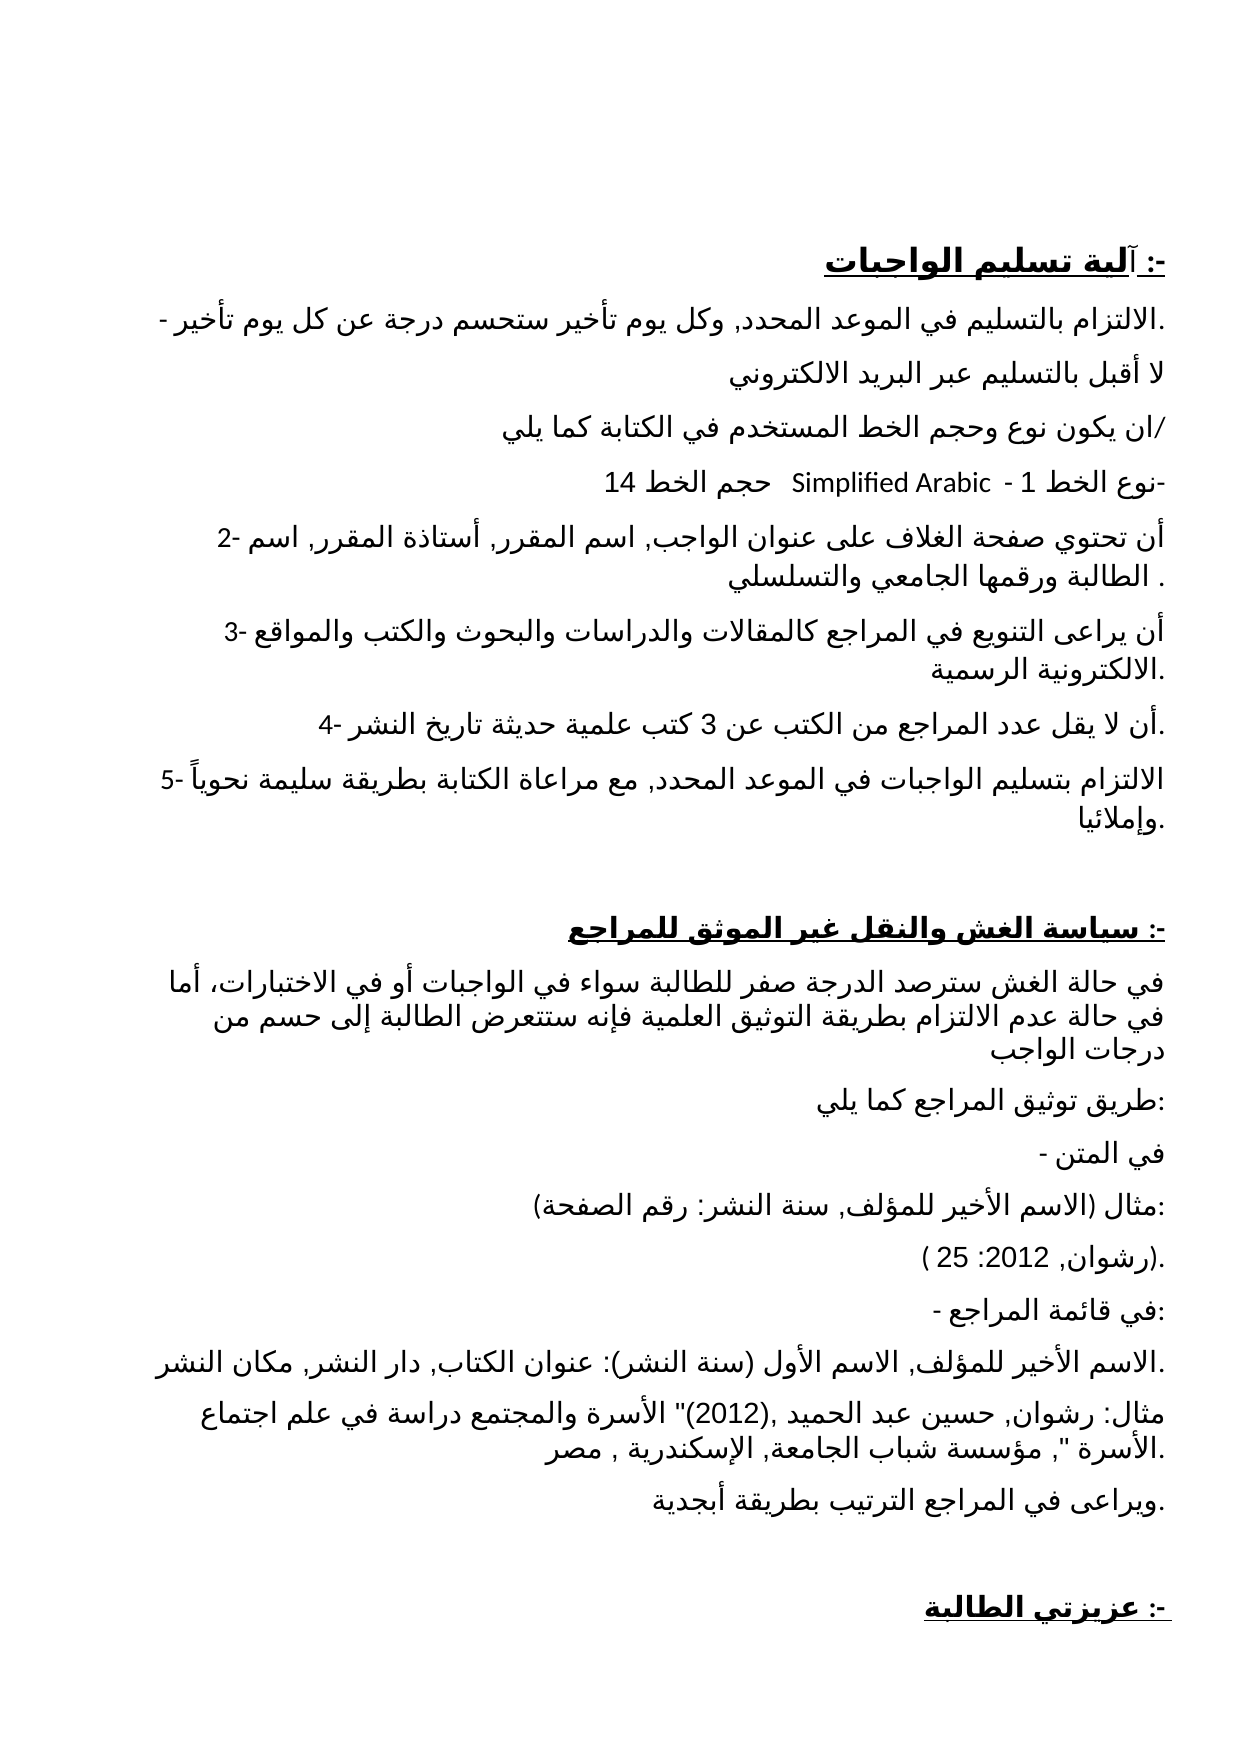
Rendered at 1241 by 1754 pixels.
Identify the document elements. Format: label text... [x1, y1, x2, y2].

text 4- أن لا يقل عدد المراجع من الكتب عن 3 كتب علمية حديثة تاريخ النشر. [150, 706, 1165, 742]
text مثال: رشوان, حسين عبد الحميد ,(2012)" الأسرة والمجتمع دراسة في علم اجتماع الأسرة ", مؤسسة شباب الجامعة, الإسكندرية , مصر. [150, 1396, 1165, 1465]
text حجم الخط 14 Simplified Arabic - نوع الخط 1- [150, 464, 1165, 500]
text عزيزتي الطالبة :- [150, 1589, 1165, 1625]
text ويراعى في المراجع الترتيب بطريقة أبجدية. [150, 1482, 1165, 1518]
text - الالتزام بالتسليم في الموعد المحدد, وكل يوم تأخير ستحسم درجة عن كل يوم تأخير. [150, 301, 1165, 337]
text - في قائمة المراجع: [150, 1292, 1165, 1327]
text (الاسم الأخير للمؤلف, سنة النشر: رقم الصفحة) مثال: [150, 1187, 1165, 1223]
text سياسة الغش والنقل غير الموثق للمراجع :- [150, 910, 1165, 946]
text الاسم الأخير للمؤلف, الاسم الأول (سنة النشر): عنوان الكتاب, دار النشر, مكان النشر. [150, 1344, 1165, 1379]
text في حالة الغش سترصد الدرجة صفر للطالبة سواء في الواجبات أو في الاختبارات، أما في حالة عدم الالتزام بطريقة التوثيق العلمية فإنه ستتعرض الطالبة إلى حسم من درجات الواجب [150, 965, 1165, 1066]
text طريق توثيق المراجع كما يلي: [150, 1082, 1165, 1118]
text آلية تسليم الواجبات :- [150, 240, 1165, 281]
text 2- أن تحتوي صفحة الغلاف على عنوان الواجب, اسم المقرر, أستاذة المقرر, اسم الطالبة ورقمها الجامعي والتسلسلي . [150, 519, 1165, 593]
text ( رشوان, 2012: 25). [150, 1239, 1165, 1275]
text 5- الالتزام بتسليم الواجبات في الموعد المحدد, مع مراعاة الكتابة بطريقة سليمة نحوياً وإملائيا. [150, 761, 1165, 836]
text لا أقبل بالتسليم عبر البريد الالكتروني [150, 356, 1165, 389]
text - في المتن [150, 1135, 1165, 1170]
text 3- أن يراعى التنويع في المراجع كالمقالات والدراسات والبحوث والكتب والمواقع الالكترونية الرسمية. [150, 613, 1165, 687]
text ان يكون نوع وحجم الخط المستخدم في الكتابة كما يلي/ [150, 409, 1165, 445]
